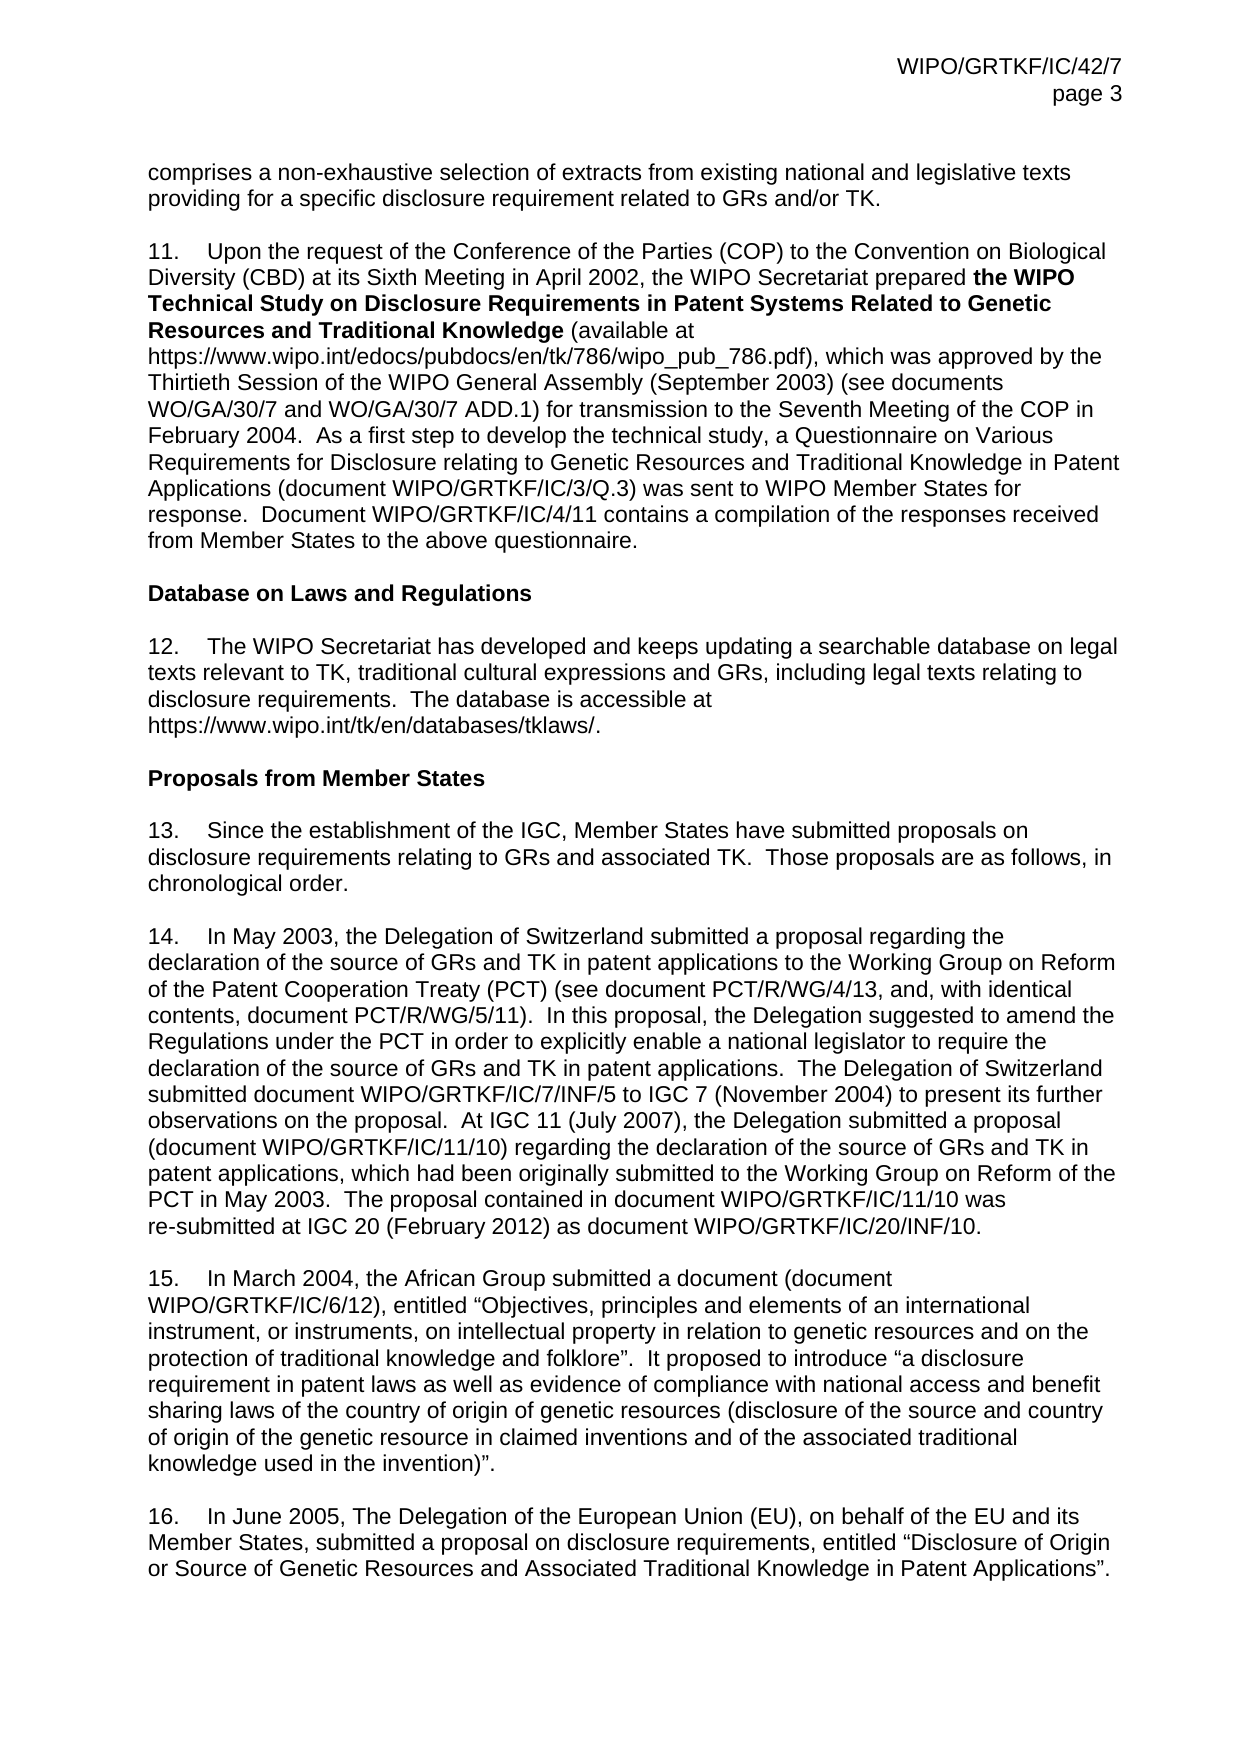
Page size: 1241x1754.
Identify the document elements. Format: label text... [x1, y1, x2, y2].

list In March 2004, the African Group submitted a document (document WIPO/GRTKF/IC/6/12), entitled “Objectives, principles and elements of an international instrument, or instruments, on intellectual property in relation to genetic resources and on the protection of traditional knowledge and folklore”. It proposed to introduce “a disclosure requirement in patent laws as well as evidence of compliance with national access and benefit sharing laws of the country of origin of genetic resources (disclosure of the source and country of origin of the genetic resource in claimed inventions and of the associated traditional knowledge used in the invention)”. [148, 1265, 1122, 1476]
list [148, 1503, 1122, 1582]
list Upon the request of the Conference of the Parties (COP) to the Convention on Biological Diversity (CBD) at its Sixth Meeting in April 2002, the WIPO Secretariat prepared the WIPO Technical Study on Disclosure Requirements in Patent Systems Related to Genetic Resources and Traditional Knowledge (available at https://www.wipo.int/edocs/pubdocs/en/tk/786/wipo_pub_786.pdf), which was approved by the Thirtieth Session of the WIPO General Assembly (September 2003) (see documents WO/GA/30/7 and WO/GA/30/7 ADD.1) for transmission to the Seventh Meeting of the COP in February 2004. As a first step to develop the technical study, a Questionnaire on Various Requirements for Disclosure relating to Genetic Resources and Traditional Knowledge in Patent Applications (document WIPO/GRTKF/IC/3/Q.3) was sent to WIPO Member States for response. Document WIPO/GRTKF/IC/4/11 contains a compilation of the responses received from Member States to the above questionnaire. [148, 238, 1122, 554]
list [148, 158, 1122, 211]
list Since the establishment of the IGC, Member States have submitted proposals on disclosure requirements relating to GRs and associated TK. Those proposals are as follows, in chronological order. [148, 817, 1122, 896]
list The WIPO Secretariat has developed and keeps updating a searchable database on legal texts relevant to TK, traditional cultural expressions and GRs, including legal texts relating to disclosure requirements. The database is accessible at https://www.wipo.int/tk/en/databases/tklaws/. [148, 633, 1122, 738]
text Database on Laws and Regulations [148, 580, 1122, 607]
list Proposals from Member States [148, 765, 1122, 791]
list In May 2003, the Delegation of Switzerland submitted a proposal regarding the declaration of the source of GRs and TK in patent applications to the Working Group on Reform of the Patent Cooperation Treaty (PCT) (see document PCT/R/WG/4/13, and, with identical contents, document PCT/R/WG/5/11). In this proposal, the Delegation suggested to amend the Regulations under the PCT in order to explicitly enable a national legislator to require the declaration of the source of GRs and TK in patent applications. The Delegation of Switzerland submitted document WIPO/GRTKF/IC/7/INF/5 to IGC 7 (November 2004) to present its further observations on the proposal. At IGC 11 (July 2007), the Delegation submitted a proposal (document WIPO/GRTKF/IC/11/10) regarding the declaration of the source of GRs and TK in patent applications, which had been originally submitted to the Working Group on Reform of the PCT in May 2003. The proposal contained in document WIPO/GRTKF/IC/11/10 was re-submitted at IGC 20 (February 2012) as document WIPO/GRTKF/IC/20/INF/10. [148, 923, 1122, 1239]
